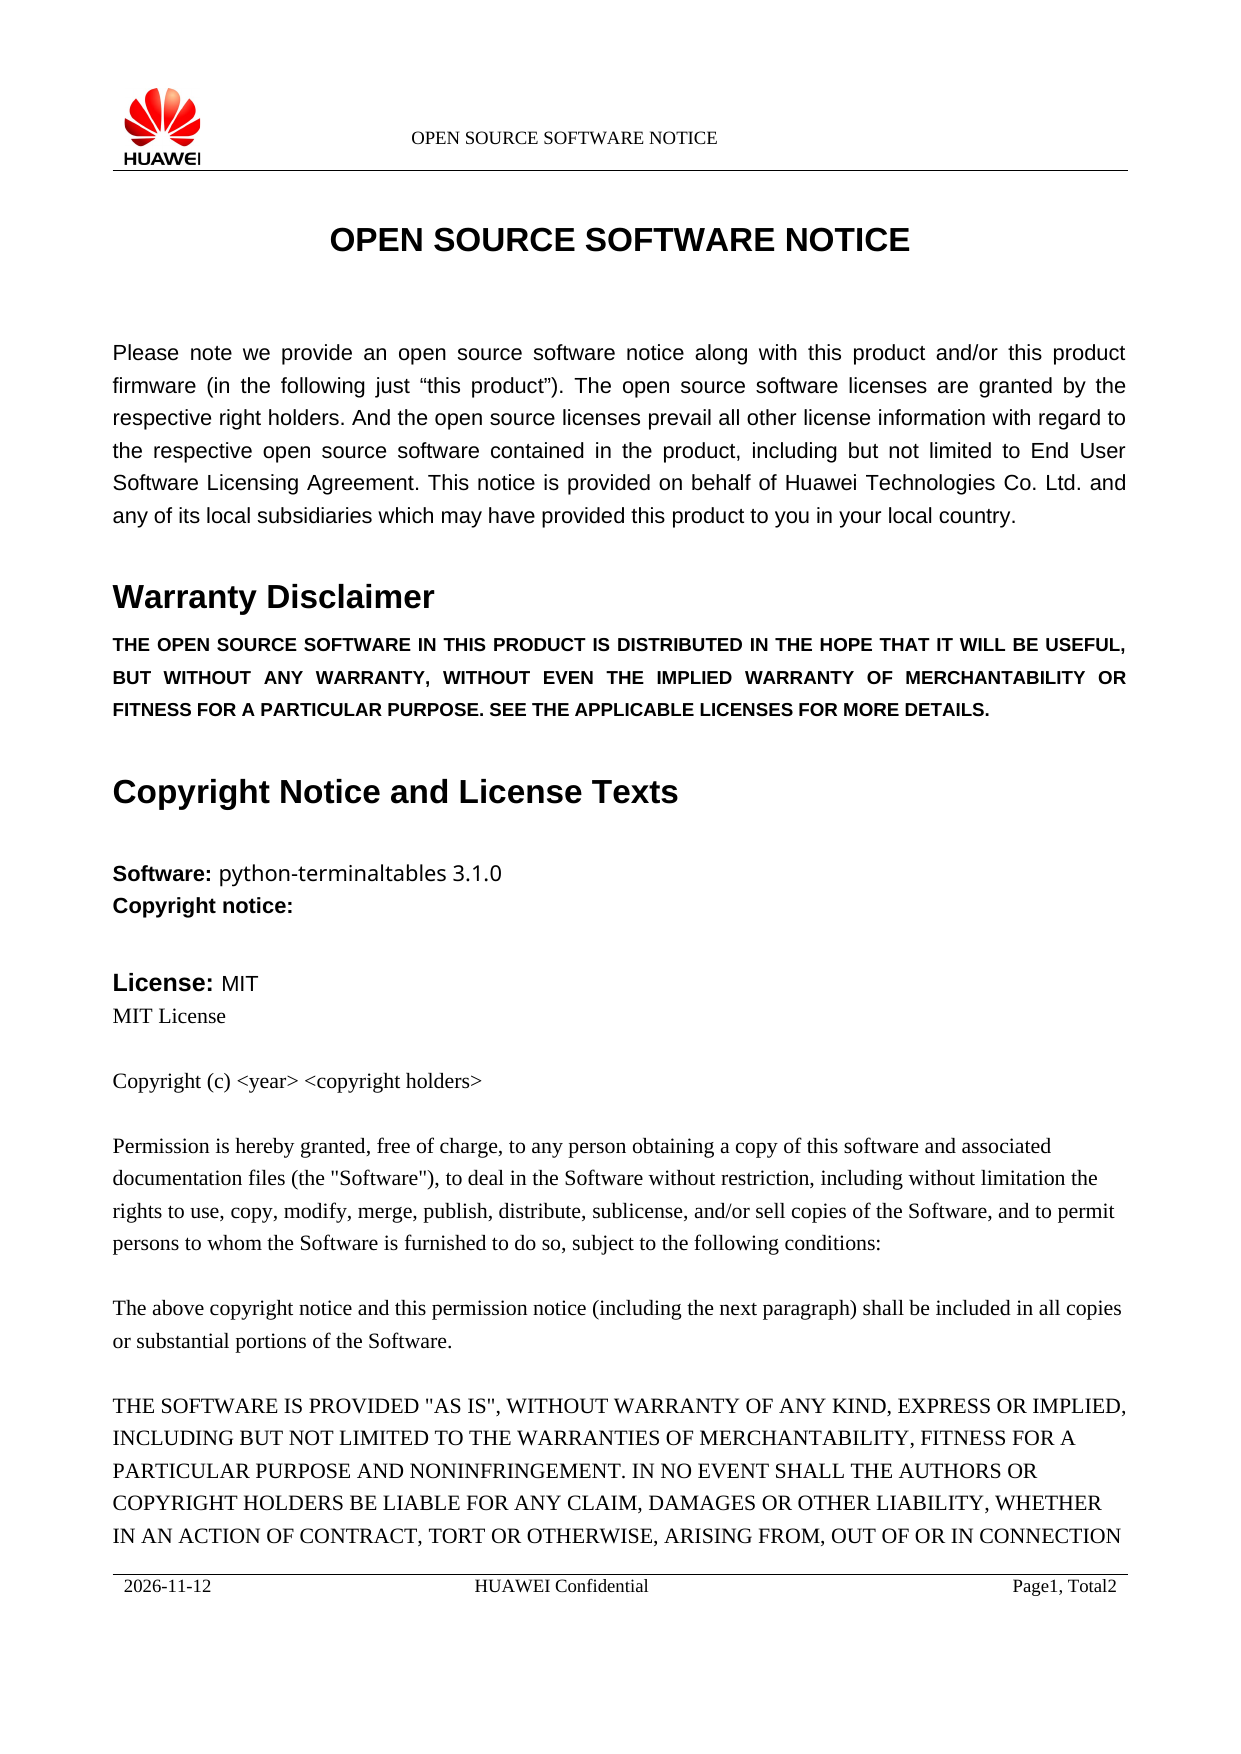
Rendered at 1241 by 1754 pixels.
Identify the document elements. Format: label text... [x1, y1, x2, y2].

text Please note we provide an open source software notice along with this product and/or this product firmware (in the following just “this product”). The open source software licenses are granted by the respective right holders. And the open source licenses prevail all other license information with regard to the respective open source software contained in the product, including but not limited to End User Software Licensing Agreement. This notice is provided on behalf of Huawei Technologies Co. Ltd. and any of its local subsidiaries which may have provided this product to you in your local country. [112, 336, 1128, 531]
text Warranty Disclaimer [112, 564, 1128, 629]
text Copyright notice: [112, 889, 1128, 921]
picture [124, 88, 201, 165]
text License: MIT [112, 966, 1128, 999]
text The open source software in this product is distributed in the hope that it will be useful, but WITHOUT ANY WARRANTY, without even the implied warranty of MERCHANTABILITY or FITNESS FOR A PARTICULAR PURPOSE. See the applicable licenses for more details. [112, 629, 1128, 726]
text Copyright Notice and License Texts [112, 759, 1128, 824]
title Software: python-terminaltables 3.1.0 [112, 856, 1128, 889]
text OPEN SOURCE SOFTWARE NOTICE [112, 206, 1128, 271]
